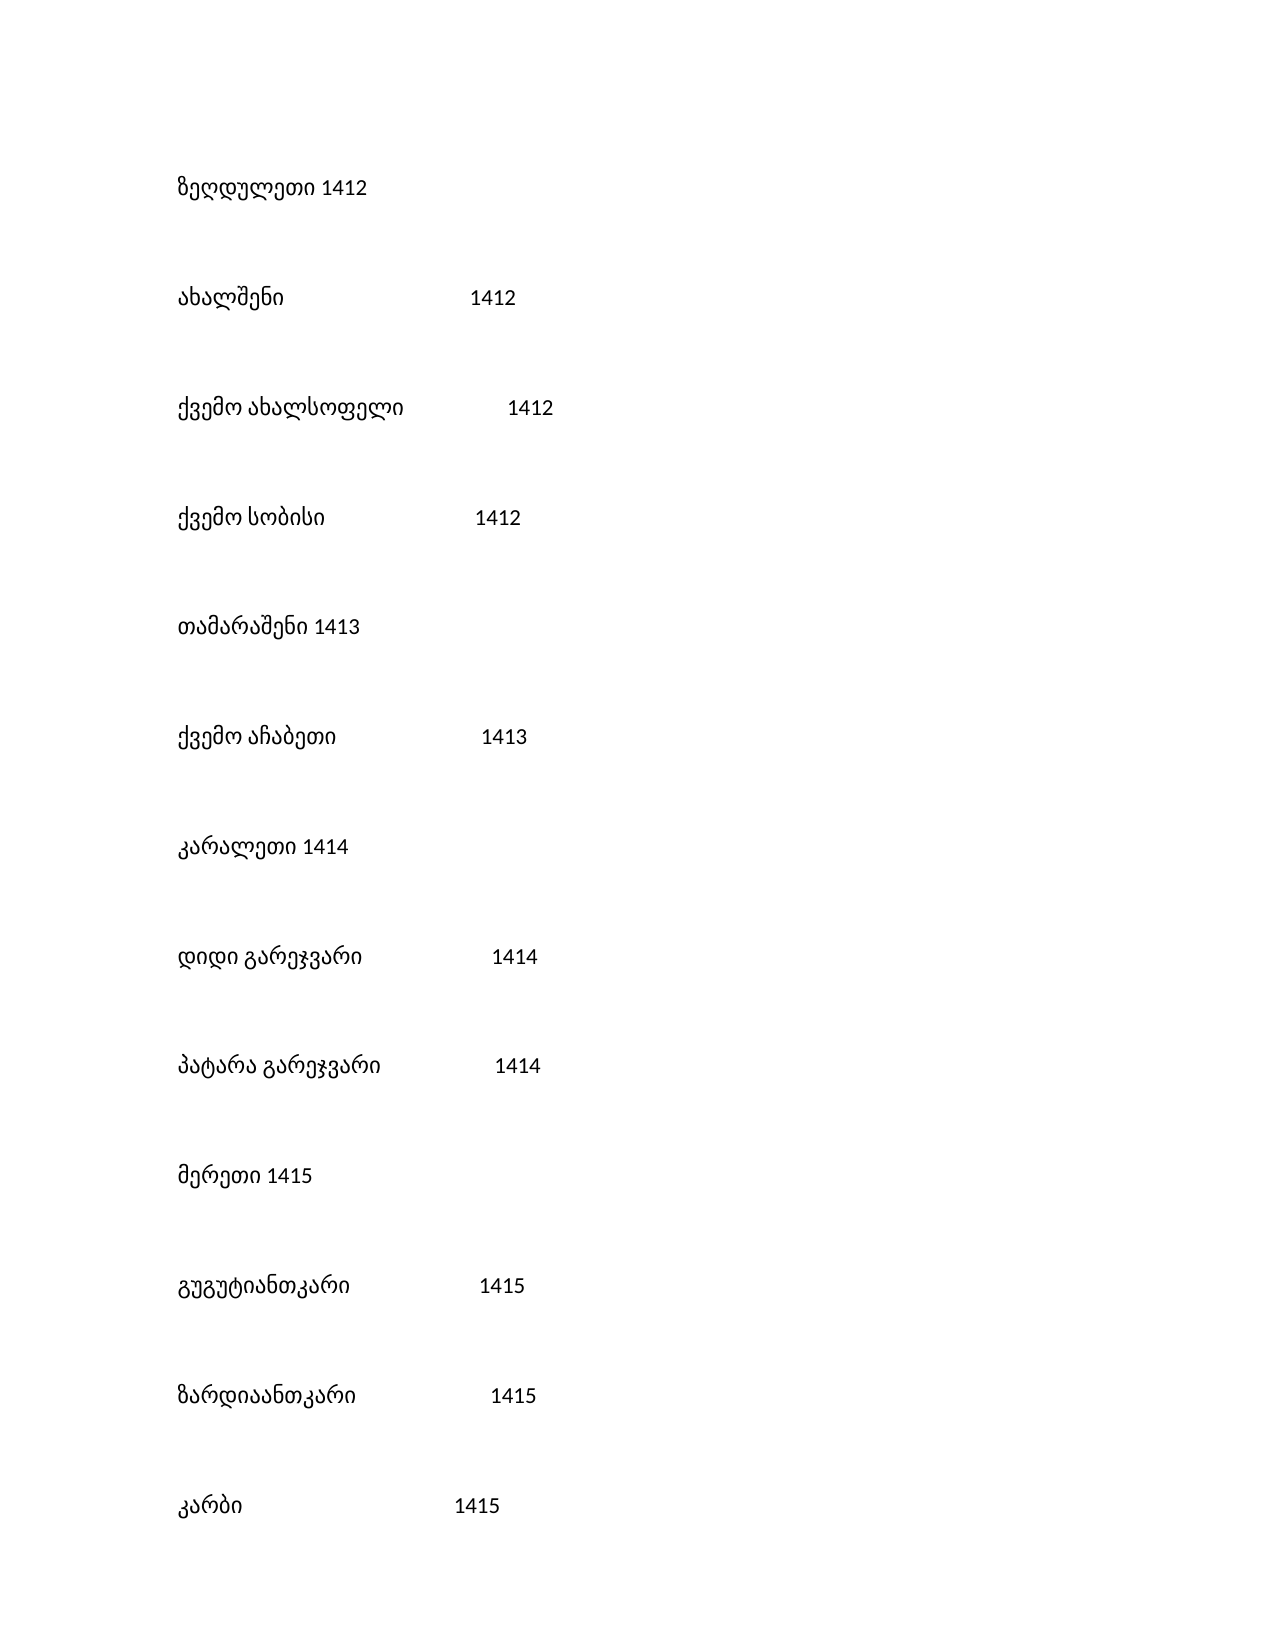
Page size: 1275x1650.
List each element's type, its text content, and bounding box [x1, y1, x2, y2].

text გუგუტიანთკარი 1415 [177, 1269, 1186, 1300]
text თამარაშენი 1413 [177, 610, 1186, 642]
text კარბი 1415 [177, 1489, 1186, 1520]
text ზარდიაანთკარი 1415 [177, 1379, 1186, 1410]
text პატარა გარეჯვარი 1414 [177, 1049, 1186, 1081]
text ქვემო ახალსოფელი 1412 [177, 391, 1186, 422]
text ახალშენი 1412 [177, 281, 1186, 312]
text კარალეთი 1414 [177, 830, 1186, 861]
text ზეღდულეთი 1412 [177, 171, 1186, 202]
text ქვემო სობისი 1412 [177, 501, 1186, 532]
text მერეთი 1415 [177, 1159, 1186, 1191]
text დიდი გარეჯვარი 1414 [177, 940, 1186, 971]
text ქვემო აჩაბეთი 1413 [177, 720, 1186, 751]
